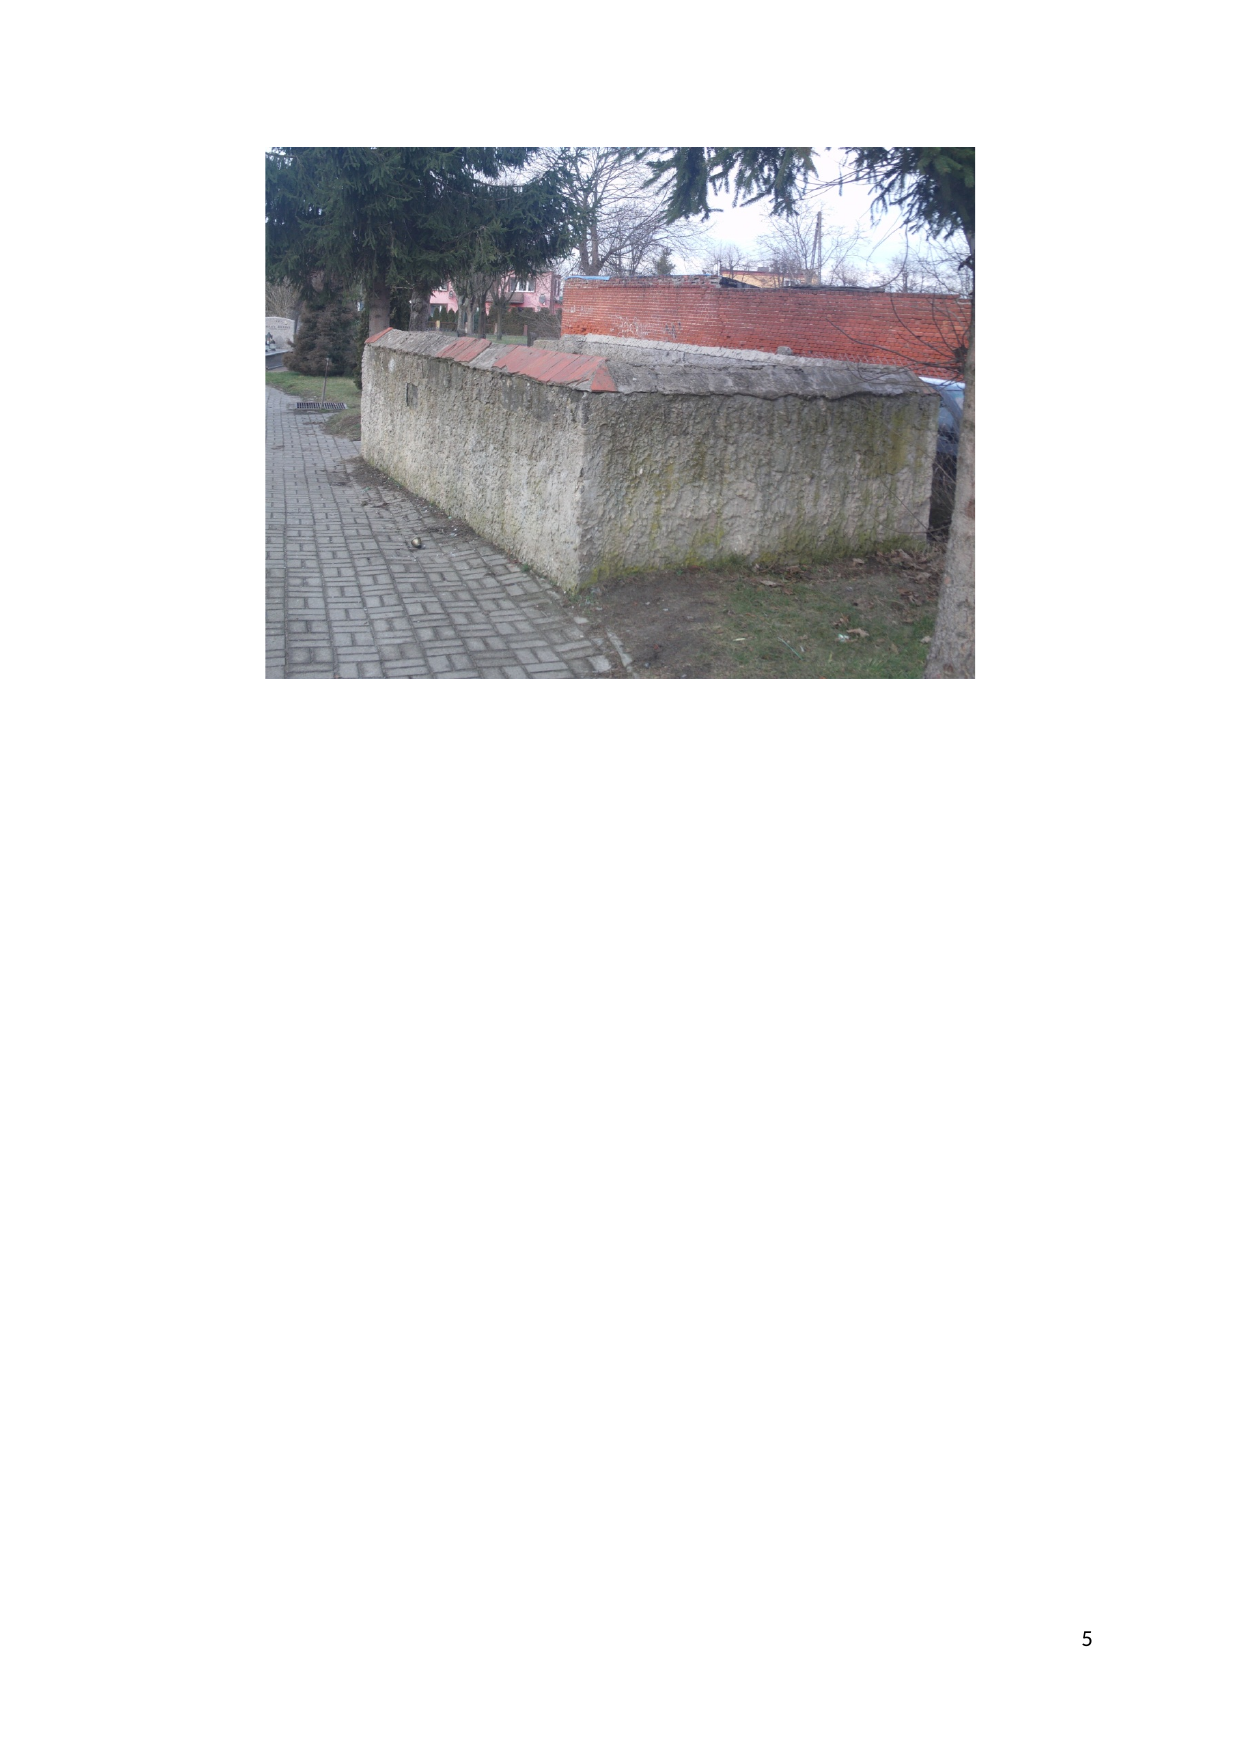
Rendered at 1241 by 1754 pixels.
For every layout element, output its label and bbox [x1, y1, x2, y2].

picture [265, 147, 976, 679]
